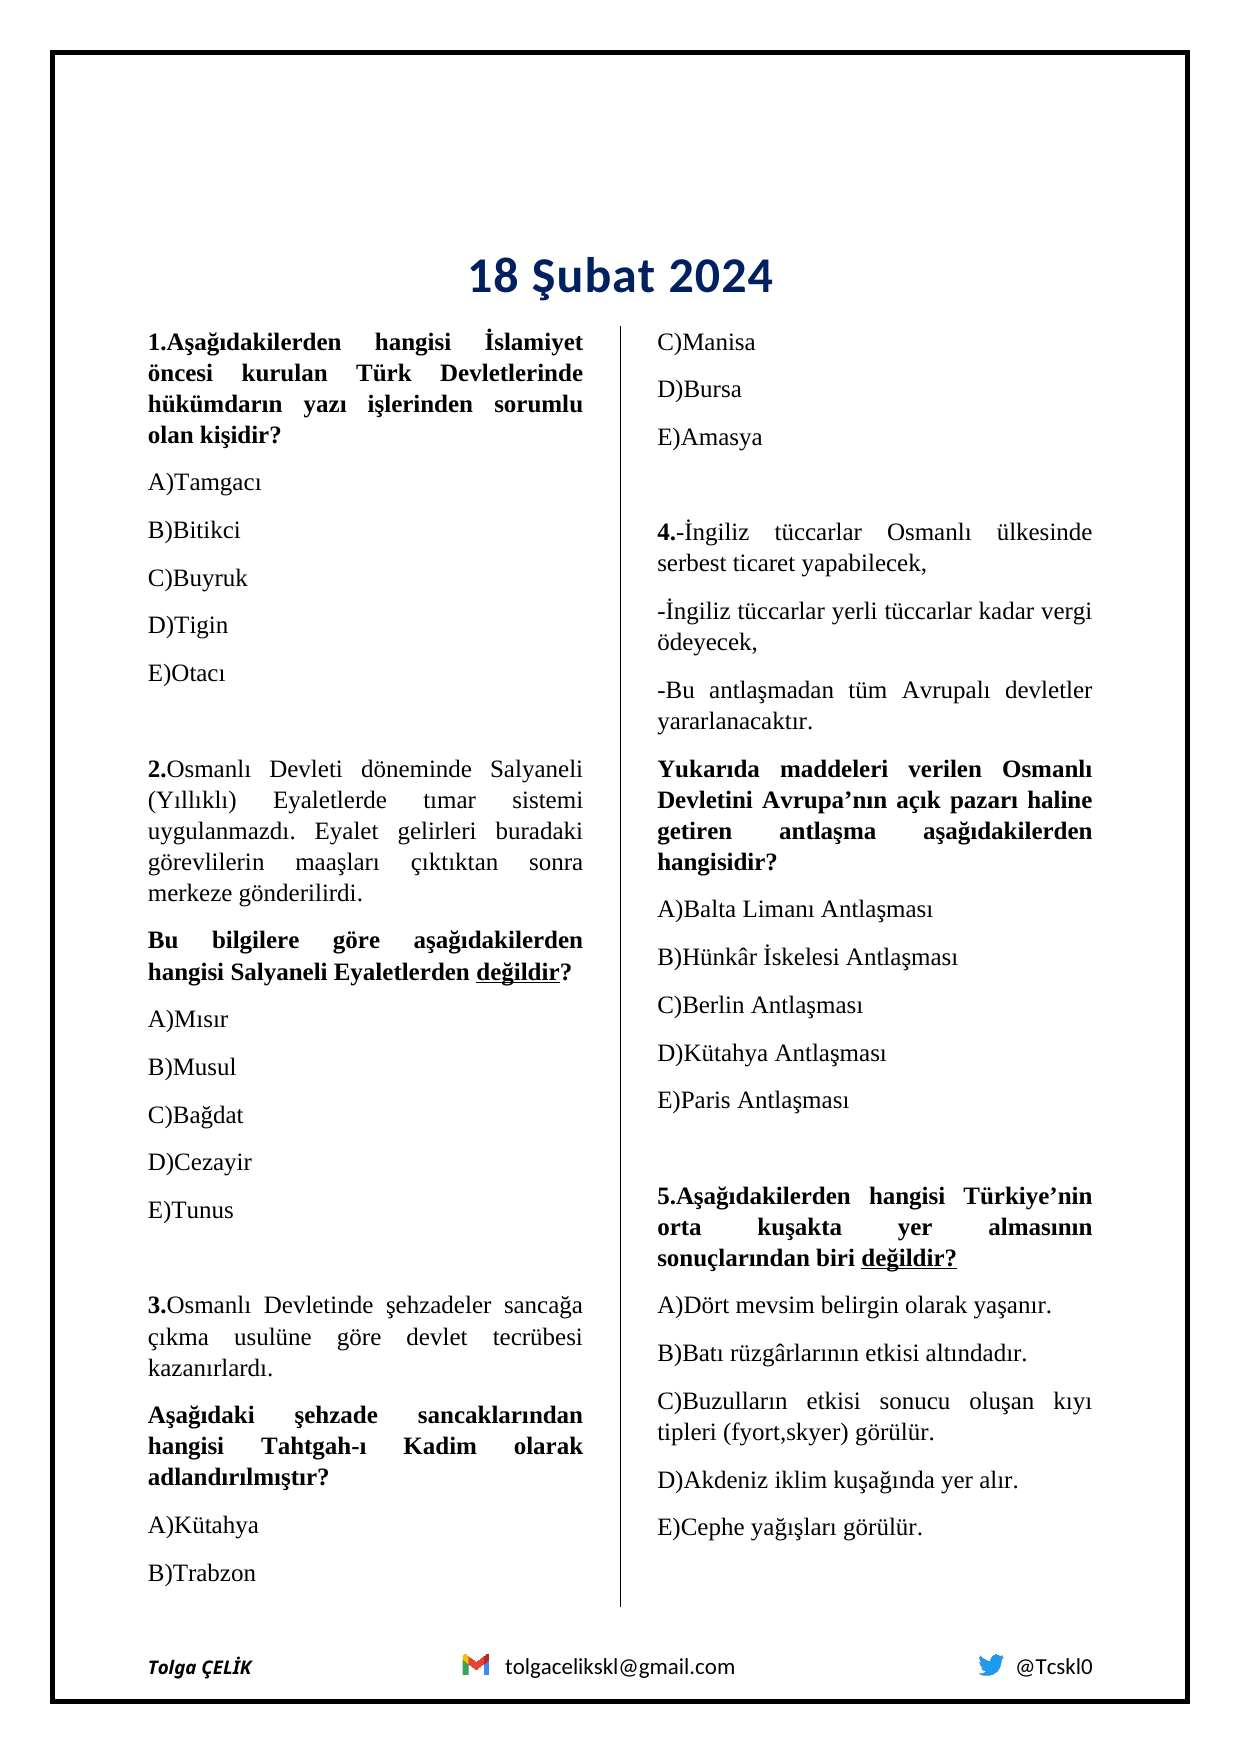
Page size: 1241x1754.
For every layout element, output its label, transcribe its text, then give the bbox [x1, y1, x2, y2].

text C)Bağdat [148, 1100, 583, 1128]
text C)Berlin Antlaşması [657, 990, 1093, 1019]
text Aşağıdaki şehzade sancaklarından hangisi Tahtgah-ı Kadim olarak adlandırılmıştır? [148, 1400, 583, 1491]
text E)Amasya [657, 422, 1093, 451]
text 18 Şubat 2024 [148, 244, 1093, 305]
text D)Akdeniz iklim kuşağında yer alır. [657, 1465, 1093, 1493]
text D)Bursa [657, 374, 1093, 403]
text A)Dört mevsim belirgin olarak yaşanır. [657, 1291, 1093, 1319]
text C)Buzulların etkisi sonucu oluşan kıyı tipleri (fyort,skyer) görülür. [657, 1386, 1093, 1446]
text B)Bitikci [148, 515, 583, 544]
text 4.-İngiliz tüccarlar Osmanlı ülkesinde serbest ticaret yapabilecek, [657, 517, 1093, 577]
text A)Kütahya [148, 1510, 583, 1539]
text E)Otacı [148, 658, 583, 687]
text -Bu antlaşmadan tüm Avrupalı devletler yararlanacaktır. [657, 675, 1093, 735]
picture [978, 1654, 1004, 1676]
text A)Mısır [148, 1004, 583, 1033]
text A)Balta Limanı Antlaşması [657, 894, 1093, 923]
text B)Trabzon [148, 1558, 583, 1587]
text 5.Aşağıdakilerden hangisi Türkiye’nin orta kuşakta yer almasının sonuçlarından biri değildir? [657, 1181, 1093, 1272]
text 3.Osmanlı Devletinde şehzadeler sancağa çıkma usulüne göre devlet tecrübesi kazanırlardı. [148, 1291, 583, 1381]
picture [462, 1654, 489, 1675]
text C)Buyruk [148, 563, 583, 592]
text D)Cezayir [148, 1147, 583, 1176]
text -İngiliz tüccarlar yerli tüccarlar kadar vergi ödeyecek, [657, 596, 1093, 656]
text A)Tamgacı [148, 467, 583, 496]
text 2.Osmanlı Devleti döneminde Salyaneli (Yıllıklı) Eyaletlerde tımar sistemi uygulanmazdı. Eyalet gelirleri buradaki görevlilerin maaşları çıktıktan sonra merkeze gönderilirdi. [148, 754, 583, 907]
text C)Manisa [657, 327, 1093, 355]
text B)Hünkâr İskelesi Antlaşması [657, 942, 1093, 971]
text D)Kütahya Antlaşması [657, 1038, 1093, 1066]
text 1.Aşağıdakilerden hangisi İslamiyet öncesi kurulan Türk Devletlerinde hükümdarın yazı işlerinden sorumlu olan kişidir? [148, 327, 583, 448]
text D)Tigin [148, 611, 583, 639]
text B)Batı rüzgârlarının etkisi altındadır. [657, 1338, 1093, 1367]
text B)Musul [148, 1052, 583, 1081]
text E)Tunus [148, 1195, 583, 1224]
text E)Paris Antlaşması [657, 1085, 1093, 1114]
text Yukarıda maddeleri verilen Osmanlı Devletini Avrupa’nın açık pazarı haline getiren antlaşma aşağıdakilerden hangisidir? [657, 754, 1093, 876]
text Bu bilgilere göre aşağıdakilerden hangisi Salyaneli Eyaletlerden değildir? [148, 926, 583, 985]
text E)Cephe yağışları görülür. [657, 1512, 1093, 1541]
